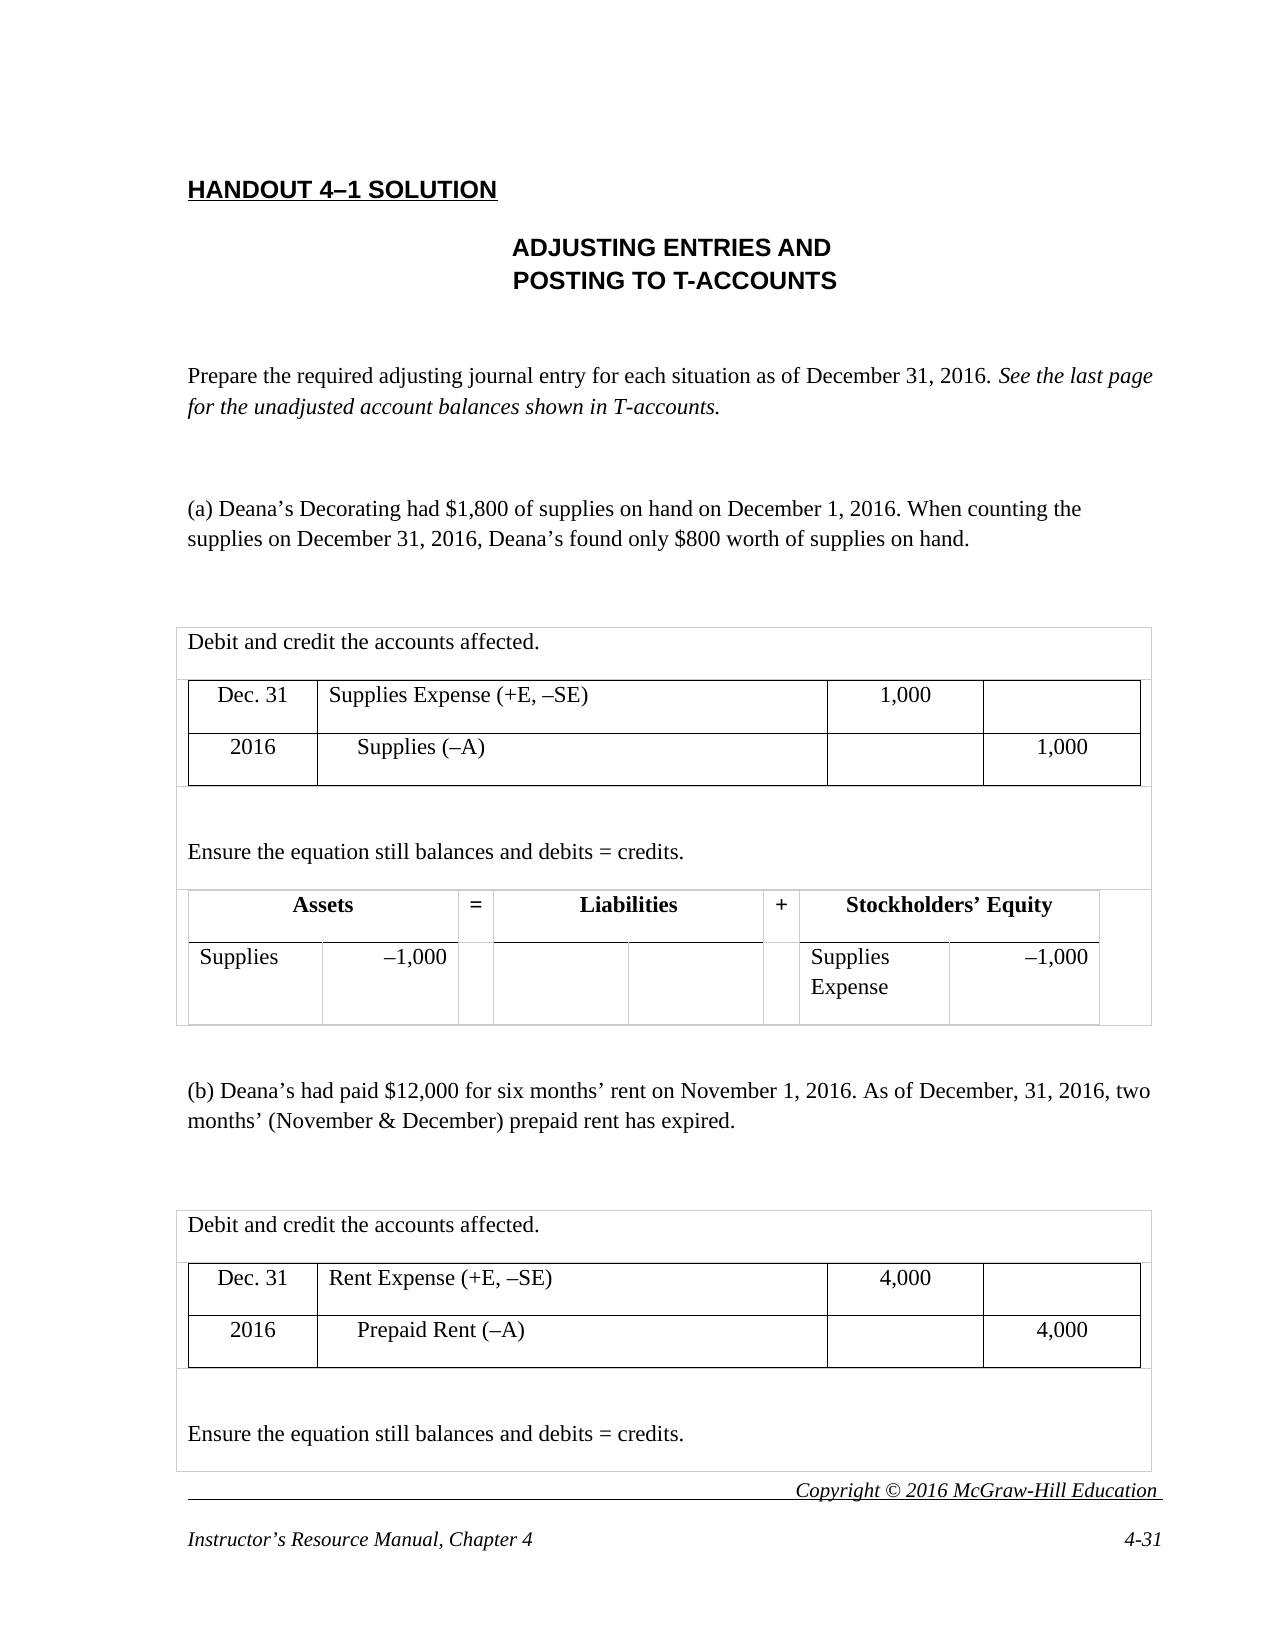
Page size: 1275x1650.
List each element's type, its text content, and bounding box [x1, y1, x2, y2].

table_cell [189, 1264, 317, 1315]
text (b) Deana’s had paid $12,000 for six months’ rent on November 1, 2016. As of December, 31, 2016, two months’ (November & December) prepaid rent has expired. [187, 1077, 1162, 1134]
table_cell [459, 891, 493, 942]
table_cell [800, 943, 949, 1024]
table_cell [828, 1316, 983, 1367]
table_header Debit and credit the accounts affected. [177, 628, 1151, 679]
table_cell Ensure the equation still balances and debits = credits. [177, 787, 1151, 889]
table_cell [828, 1264, 983, 1315]
table_cell [1141, 680, 1151, 786]
table_cell [189, 891, 458, 942]
table_cell [1100, 890, 1151, 1025]
subtitle ADJUSTING ENTRIES AND POSTING TO T-ACCOUNTS [187, 233, 1162, 295]
table_cell [984, 1264, 1140, 1315]
table_cell [459, 943, 493, 1024]
table_cell [318, 1316, 827, 1367]
table_cell [189, 681, 317, 733]
text (a) Deana’s Decorating had $1,800 of supplies on hand on December 1, 2016. When counting the supplies on December 31, 2016, Deana’s found only $800 worth of supplies on hand. [187, 495, 1162, 551]
table_cell [189, 734, 317, 785]
table_cell [318, 1264, 827, 1315]
table_cell [318, 681, 827, 733]
subtitle HANDOUT 4–1 SOLUTION [187, 175, 1162, 204]
table_cell [764, 891, 799, 942]
table_cell [177, 680, 188, 786]
table_cell [828, 681, 983, 733]
table_cell [984, 734, 1140, 785]
table_cell [984, 681, 1140, 733]
table_cell [1141, 1263, 1151, 1368]
table_cell [189, 943, 322, 1024]
table_cell [800, 891, 1099, 942]
table_cell [189, 1316, 317, 1367]
table_cell [950, 943, 1099, 1024]
table_cell [323, 943, 458, 1024]
table_cell [629, 943, 763, 1024]
table_cell [494, 943, 628, 1024]
text Prepare the required adjusting journal entry for each situation as of December 31, 2016. See the last page for the unadjusted account balances shown in T-accounts. [187, 363, 1162, 419]
table_cell [177, 890, 188, 1025]
table_cell [984, 1316, 1140, 1367]
table_cell [764, 943, 799, 1024]
table_header Debit and credit the accounts affected. [177, 1211, 1151, 1262]
table_cell [318, 734, 827, 785]
table_cell [494, 891, 763, 942]
table_cell Ensure the equation still balances and debits = credits. [177, 1369, 1151, 1471]
table_cell [828, 734, 983, 785]
table_cell [177, 1263, 188, 1368]
